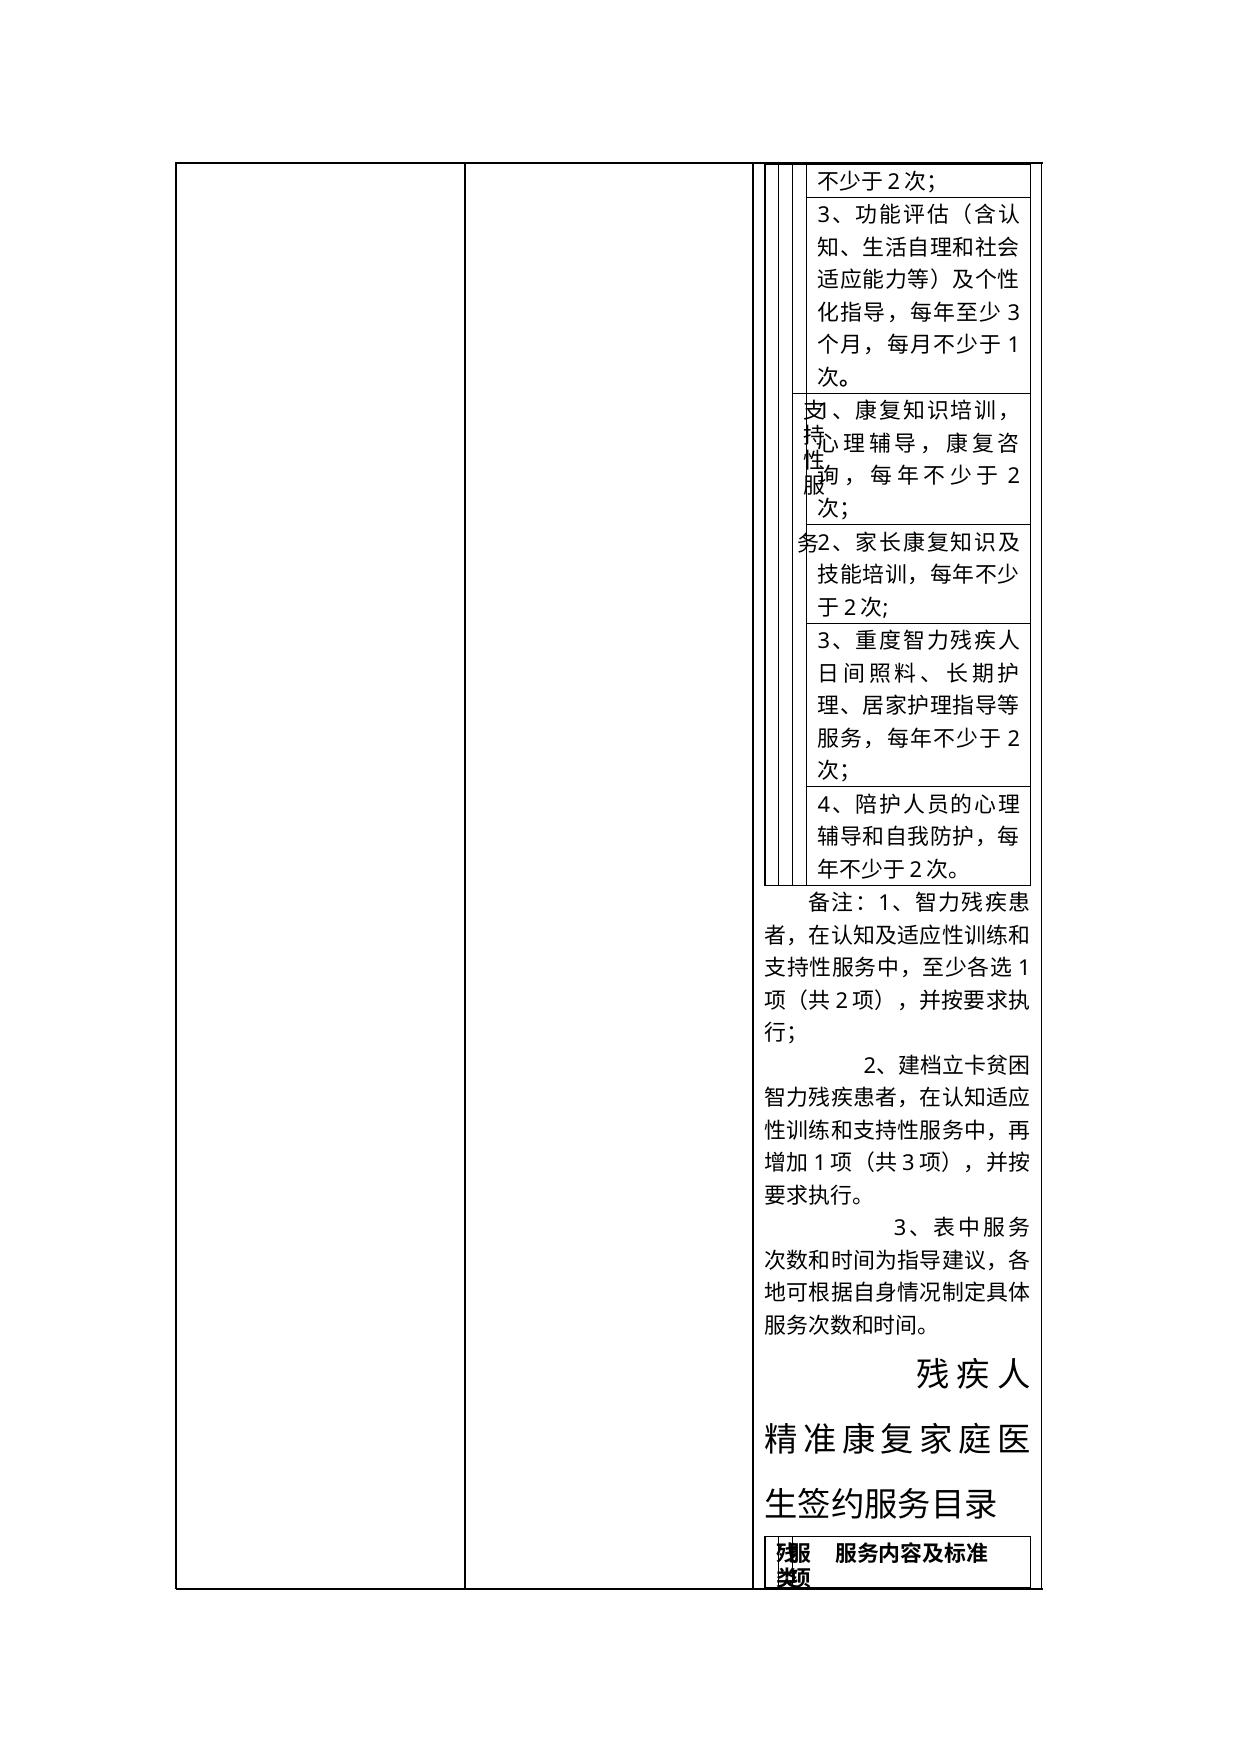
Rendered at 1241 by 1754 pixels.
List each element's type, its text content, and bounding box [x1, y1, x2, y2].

table_cell [466, 164, 752, 1588]
table_cell 4 [177, 164, 464, 1588]
